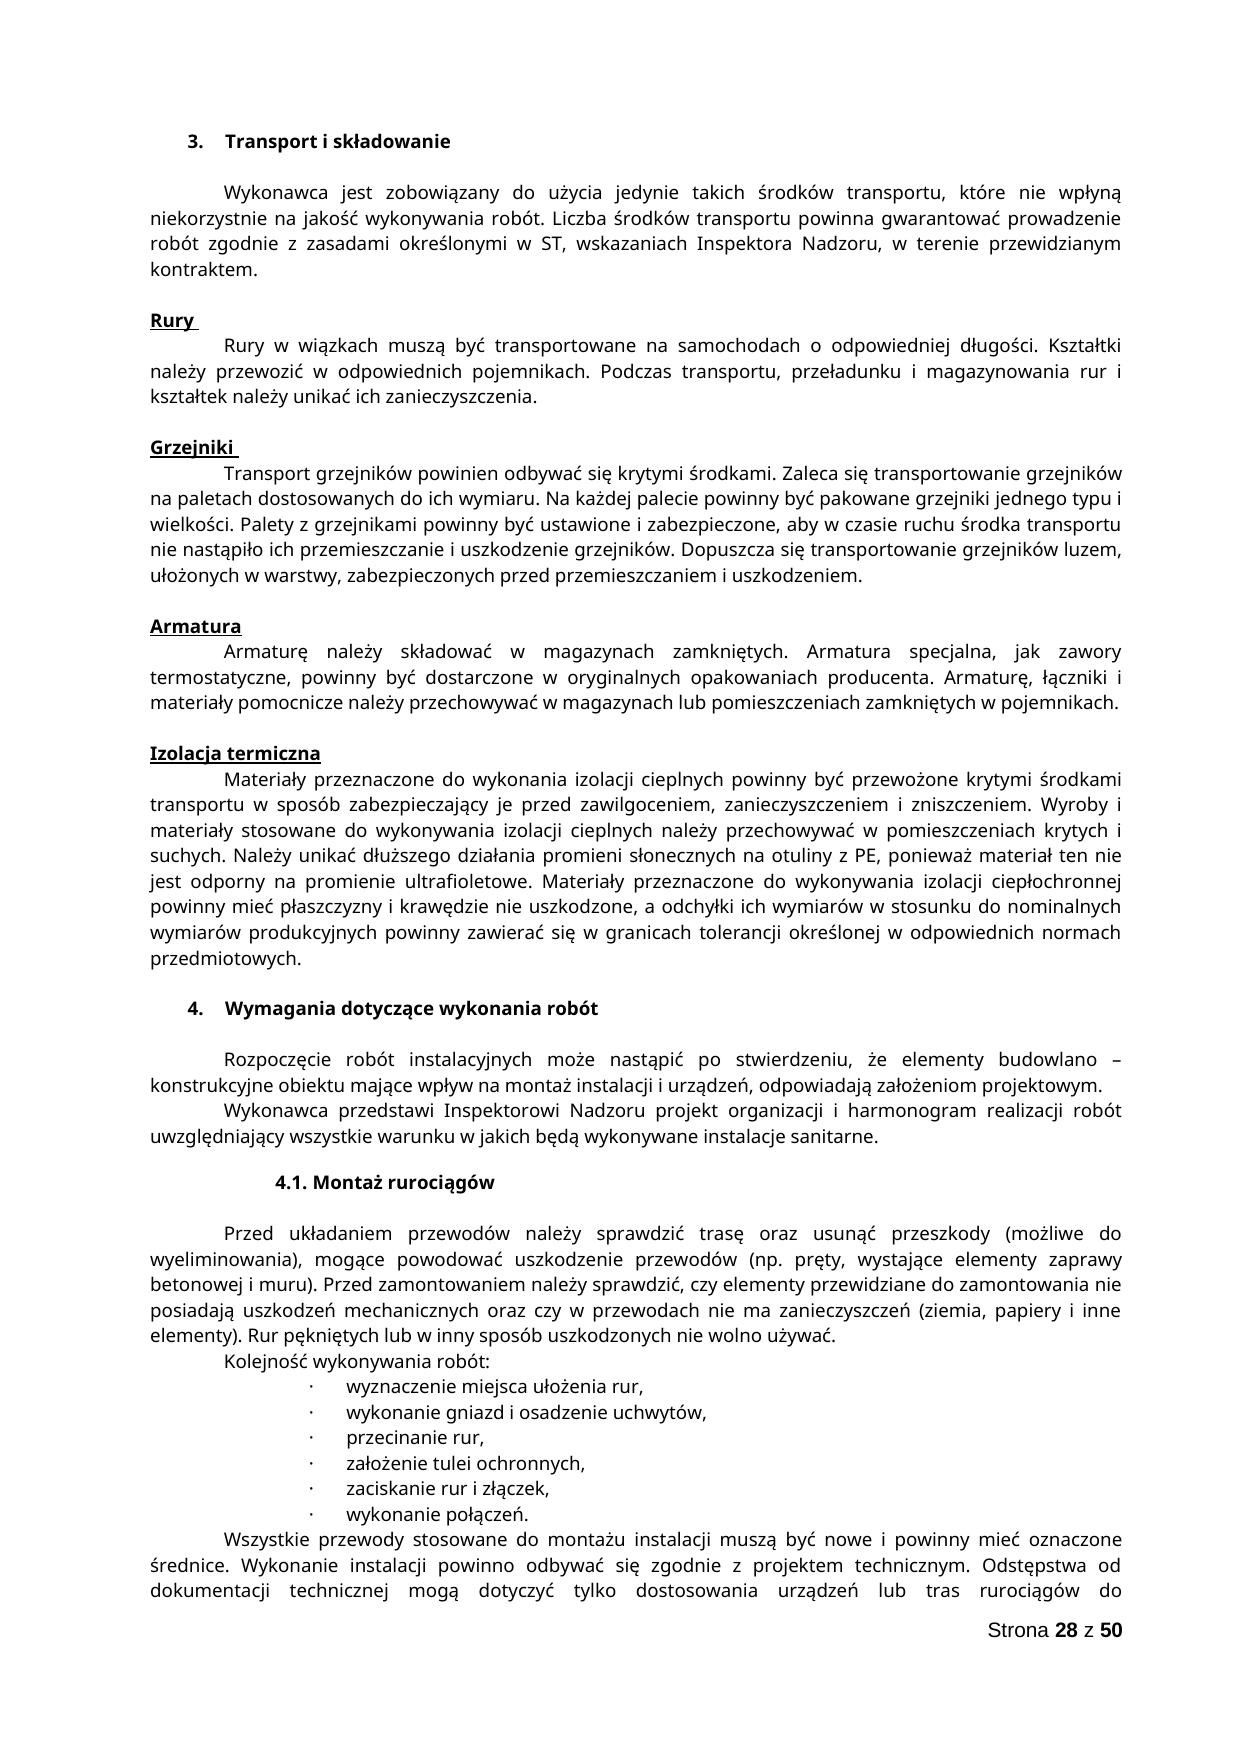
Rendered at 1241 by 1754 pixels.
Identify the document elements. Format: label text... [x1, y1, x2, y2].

text Armaturę należy składować w magazynach zamkniętych. Armatura specjalna, jak zawory termostatyczne, powinny być dostarczone w oryginalnych opakowaniach producenta. Armaturę, łączniki i materiały pomocnicze należy przechowywać w magazynach lub pomieszczeniach zamkniętych w pojemnikach. [150, 639, 1123, 715]
text Armatura [150, 613, 1123, 639]
text Wykonawca przedstawi Inspektorowi Nadzoru projekt organizacji i harmonogram realizacji robót uwzględniający wszystkie warunku w jakich będą wykonywane instalacje sanitarne. [150, 1097, 1123, 1148]
text Kolejność wykonywania robót: [150, 1348, 1123, 1373]
list wyznaczenie miejsca ułożenia rur, [308, 1373, 1123, 1399]
text Rury w wiązkach muszą być transportowane na samochodach o odpowiedniej długości. Kształtki należy przewozić w odpowiednich pojemnikach. Podczas transportu, przeładunku i magazynowania rur i kształtek należy unikać ich zanieczyszczenia. [150, 332, 1123, 409]
list wykonanie gniazd i osadzenie uchwytów, [308, 1399, 1123, 1424]
text Montaż rurociągów [275, 1169, 1123, 1195]
list założenie tulei ochronnych, [308, 1450, 1123, 1476]
text Rury [150, 307, 1123, 332]
text Wymagania dotyczące wykonania robót [187, 995, 1123, 1021]
text Rozpoczęcie robót instalacyjnych może nastąpić po stwierdzeniu, że elementy budowlano – konstrukcyjne obiektu mające wpływ na montaż instalacji i urządzeń, odpowiadają założeniom projektowym. [150, 1046, 1123, 1097]
text Materiały przeznaczone do wykonania izolacji cieplnych powinny być przewożone krytymi środkami transportu w sposób zabezpieczający je przed zawilgoceniem, zanieczyszczeniem i zniszczeniem. Wyroby i materiały stosowane do wykonywania izolacji cieplnych należy przechowywać w pomieszczeniach krytych i suchych. Należy unikać dłuższego działania promieni słonecznych na otuliny z PE, ponieważ materiał ten nie jest odporny na promienie ultrafioletowe. Materiały przeznaczone do wykonywania izolacji ciepłochronnej powinny mieć płaszczyzny i krawędzie nie uszkodzone, a odchyłki ich wymiarów w stosunku do nominalnych wymiarów produkcyjnych powinny zawierać się w granicach tolerancji określonej w odpowiednich normach przedmiotowych. [150, 766, 1123, 970]
list wykonanie połączeń. [308, 1501, 1123, 1527]
text Przed układaniem przewodów należy sprawdzić trasę oraz usunąć przeszkody (możliwe do wyeliminowania), mogące powodować uszkodzenie przewodów (np. pręty, wystające elementy zaprawy betonowej i muru). Przed zamontowaniem należy sprawdzić, czy elementy przewidziane do zamontowania nie posiadają uszkodzeń mechanicznych oraz czy w przewodach nie ma zanieczyszczeń (ziemia, papiery i inne elementy). Rur pękniętych lub w inny sposób uszkodzonych nie wolno używać. [150, 1220, 1123, 1348]
text Wykonawca jest zobowiązany do użycia jedynie takich środków transportu, które nie wpłyną niekorzystnie na jakość wykonywania robót. Liczba środków transportu powinna gwarantować prowadzenie robót zgodnie z zasadami określonymi w ST, wskazaniach Inspektora Nadzoru, w terenie przewidzianym kontraktem. [150, 179, 1123, 281]
text Grzejniki [150, 434, 1123, 460]
text Izolacja termiczna [150, 741, 1123, 766]
text Transport grzejników powinien odbywać się krytymi środkami. Zaleca się transportowanie grzejników na paletach dostosowanych do ich wymiaru. Na każdej palecie powinny być pakowane grzejniki jednego typu i wielkości. Palety z grzejnikami powinny być ustawione i zabezpieczone, aby w czasie ruchu środka transportu nie nastąpiło ich przemieszczanie i uszkodzenie grzejników. Dopuszcza się transportowanie grzejników luzem, ułożonych w warstwy, zabezpieczonych przed przemieszczaniem i uszkodzeniem. [150, 460, 1123, 588]
text Transport i składowanie [187, 128, 1123, 154]
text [150, 1527, 1123, 1603]
list zaciskanie rur i złączek, [308, 1476, 1123, 1501]
list przecinanie rur, [308, 1424, 1123, 1450]
